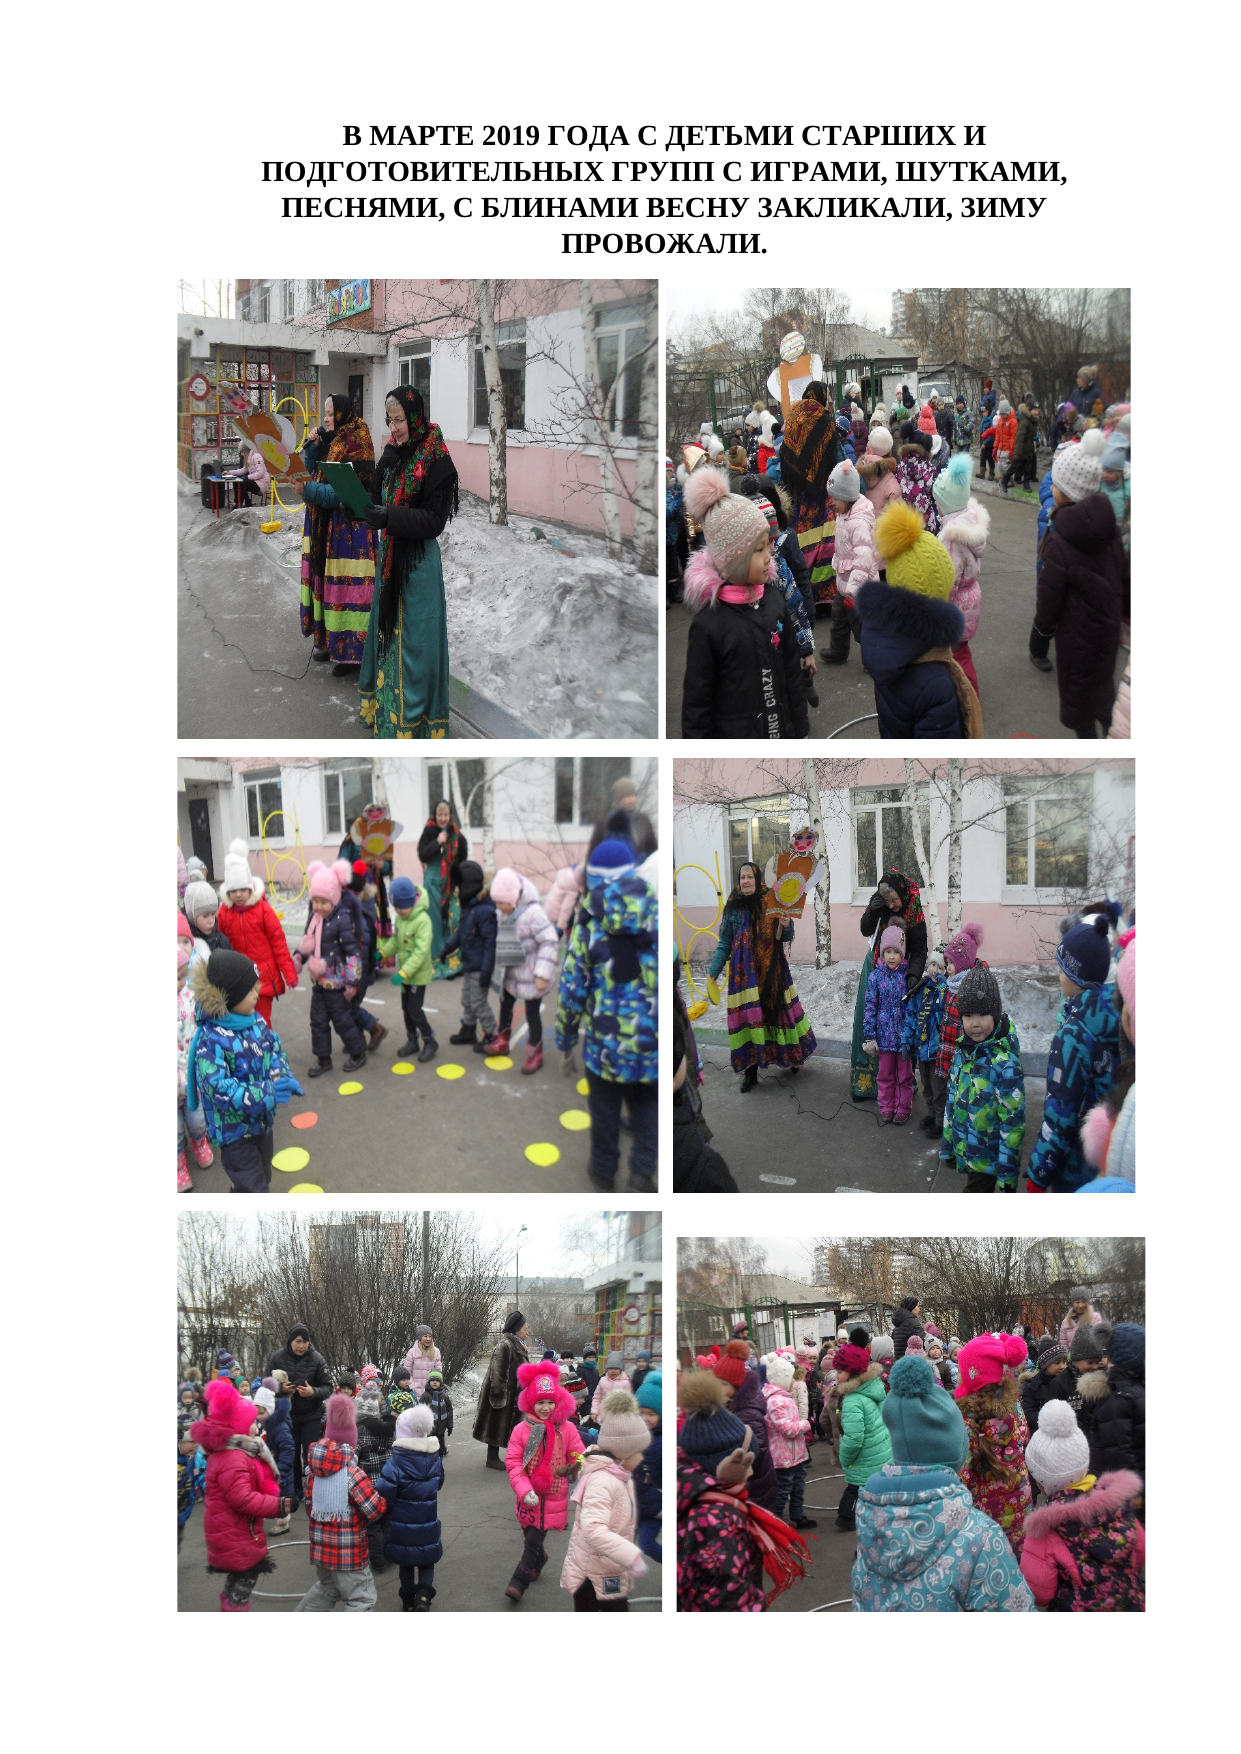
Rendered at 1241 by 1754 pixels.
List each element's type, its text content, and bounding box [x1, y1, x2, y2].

picture [673, 758, 1136, 1193]
picture [177, 757, 659, 1193]
picture [665, 288, 1131, 739]
text В МАРТЕ 2019 ГОДА С ДЕТЬМИ СТАРШИХ И ПОДГОТОВИТЕЛЬНЫХ ГРУПП С ИГРАМИ, ШУТКАМИ, ПЕСНЯМИ, С БЛИНАМИ ВЕСНУ ЗАКЛИКАЛИ, ЗИМУ ПРОВОЖАЛИ. [177, 118, 1152, 260]
picture [676, 1237, 1146, 1612]
picture [177, 279, 659, 739]
picture [177, 1211, 663, 1612]
